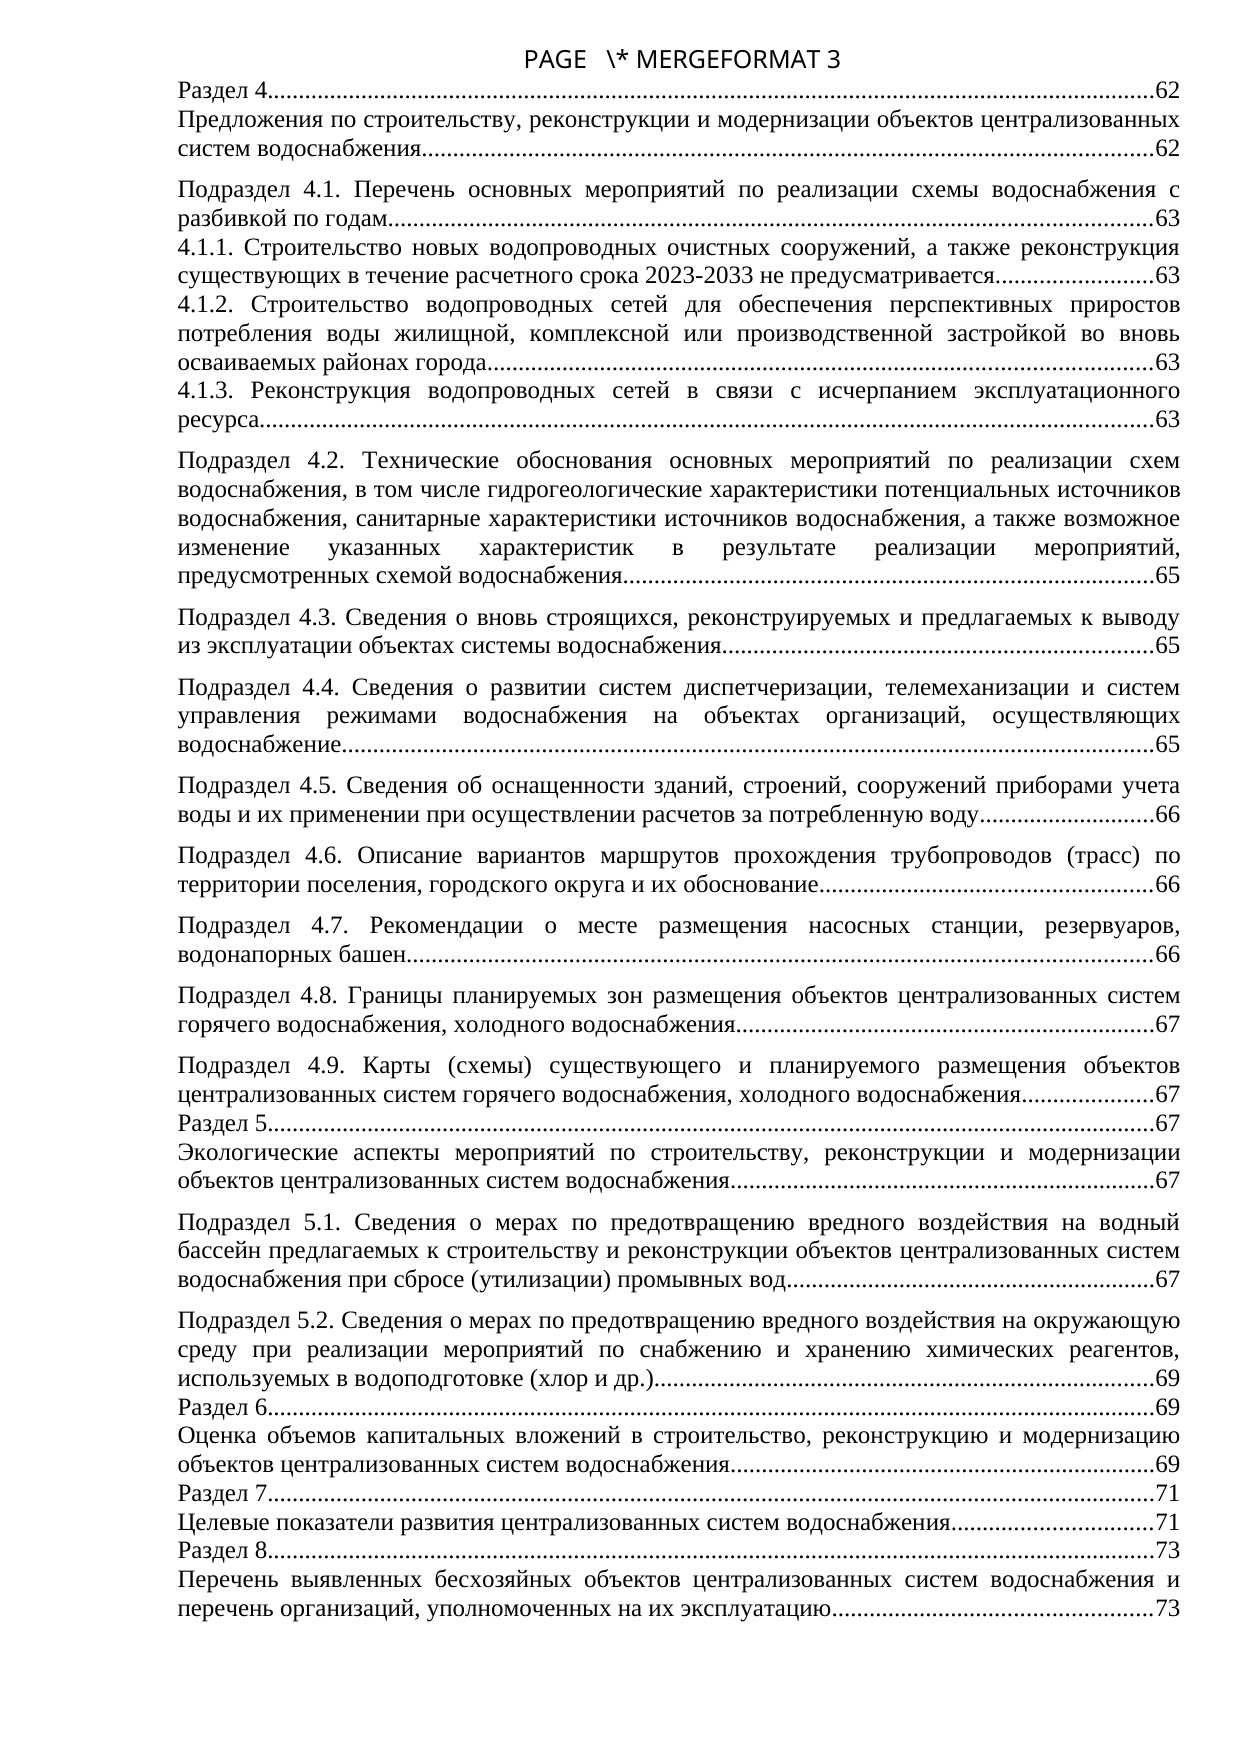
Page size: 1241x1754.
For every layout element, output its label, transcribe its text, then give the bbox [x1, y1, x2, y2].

text 4.1.3. Реконструкция водопроводных сетей в связи с исчерпанием эксплуатационного ресурса 63 [177, 375, 1181, 433]
text Раздел 8. 73 [177, 1535, 1181, 1564]
text 4.1.2. Строительство водопроводных сетей для обеспечения перспективных приростов потребления воды жилищной, комплексной или производственной застройкой во вновь осваиваемых районах города 63 [177, 289, 1181, 375]
text Подраздел 4.2. Технические обоснования основных мероприятий по реализации схем водоснабжения, в том числе гидрогеологические характеристики потенциальных источников водоснабжения, санитарные характеристики источников водоснабжения, а также возможное изменение указанных характеристик в результате реализации мероприятий, предусмотренных схемой водоснабжения 65 [177, 445, 1181, 589]
text Перечень выявленных бесхозяйных объектов централизованных систем водоснабжения и перечень организаций, уполномоченных на их эксплуатацию 73 [177, 1564, 1181, 1622]
text Подраздел 4.8. Границы планируемых зон размещения объектов централизованных систем горячего водоснабжения, холодного водоснабжения 67 [177, 980, 1181, 1038]
text Раздел 7. 71 [177, 1478, 1181, 1507]
text Раздел 4. 62 [177, 75, 1181, 104]
text 4.1.1. Строительство новых водопроводных очистных сооружений, а также реконструкция существующих в течение расчетного срока 2023-2033 не предусматривается. 63 [177, 232, 1181, 289]
text Подраздел 4.9. Карты (схемы) существующего и планируемого размещения объектов централизованных систем горячего водоснабжения, холодного водоснабжения 67 [177, 1050, 1181, 1108]
text Подраздел 5.1. Сведения о мерах по предотвращению вредного воздействия на водный бассейн предлагаемых к строительству и реконструкции объектов централизованных систем водоснабжения при сбросе (утилизации) промывных вод 67 [177, 1207, 1181, 1293]
text Раздел 6. 69 [177, 1392, 1181, 1420]
text Подраздел 4.3. Сведения о вновь строящихся, реконструируемых и предлагаемых к выводу из эксплуатации объектах системы водоснабжения 65 [177, 602, 1181, 659]
text Предложения по строительству, реконструкции и модернизации объектов централизованных систем водоснабжения 62 [177, 104, 1181, 162]
text Экологические аспекты мероприятий по строительству, реконструкции и модернизации объектов централизованных систем водоснабжения 67 [177, 1137, 1181, 1194]
text Подраздел 4.4. Сведения о развитии систем диспетчеризации, телемеханизации и систем управления режимами водоснабжения на объектах организаций, осуществляющих водоснабжение 65 [177, 672, 1181, 758]
text Подраздел 5.2. Сведения о мерах по предотвращению вредного воздействия на окружающую среду при реализации мероприятий по снабжению и хранению химических реагентов, используемых в водоподготовке (хлор и др.) 69 [177, 1305, 1181, 1392]
text Оценка объемов капитальных вложений в строительство, реконструкцию и модернизацию объектов централизованных систем водоснабжения 69 [177, 1420, 1181, 1478]
text Подраздел 4.1. Перечень основных мероприятий по реализации схемы водоснабжения с разбивкой по годам 63 [177, 174, 1181, 232]
text Целевые показатели развития централизованных систем водоснабжения 71 [177, 1507, 1181, 1535]
text Подраздел 4.5. Сведения об оснащенности зданий, строений, сооружений приборами учета воды и их применении при осуществлении расчетов за потребленную воду 66 [177, 770, 1181, 828]
text Подраздел 4.6. Описание вариантов маршрутов прохождения трубопроводов (трасс) по территории поселения, городского округа и их обоснование 66 [177, 840, 1181, 898]
text Раздел 5. 67 [177, 1108, 1181, 1137]
text Подраздел 4.7. Рекомендации о месте размещения насосных станции, резервуаров, водонапорных башен 66 [177, 910, 1181, 968]
